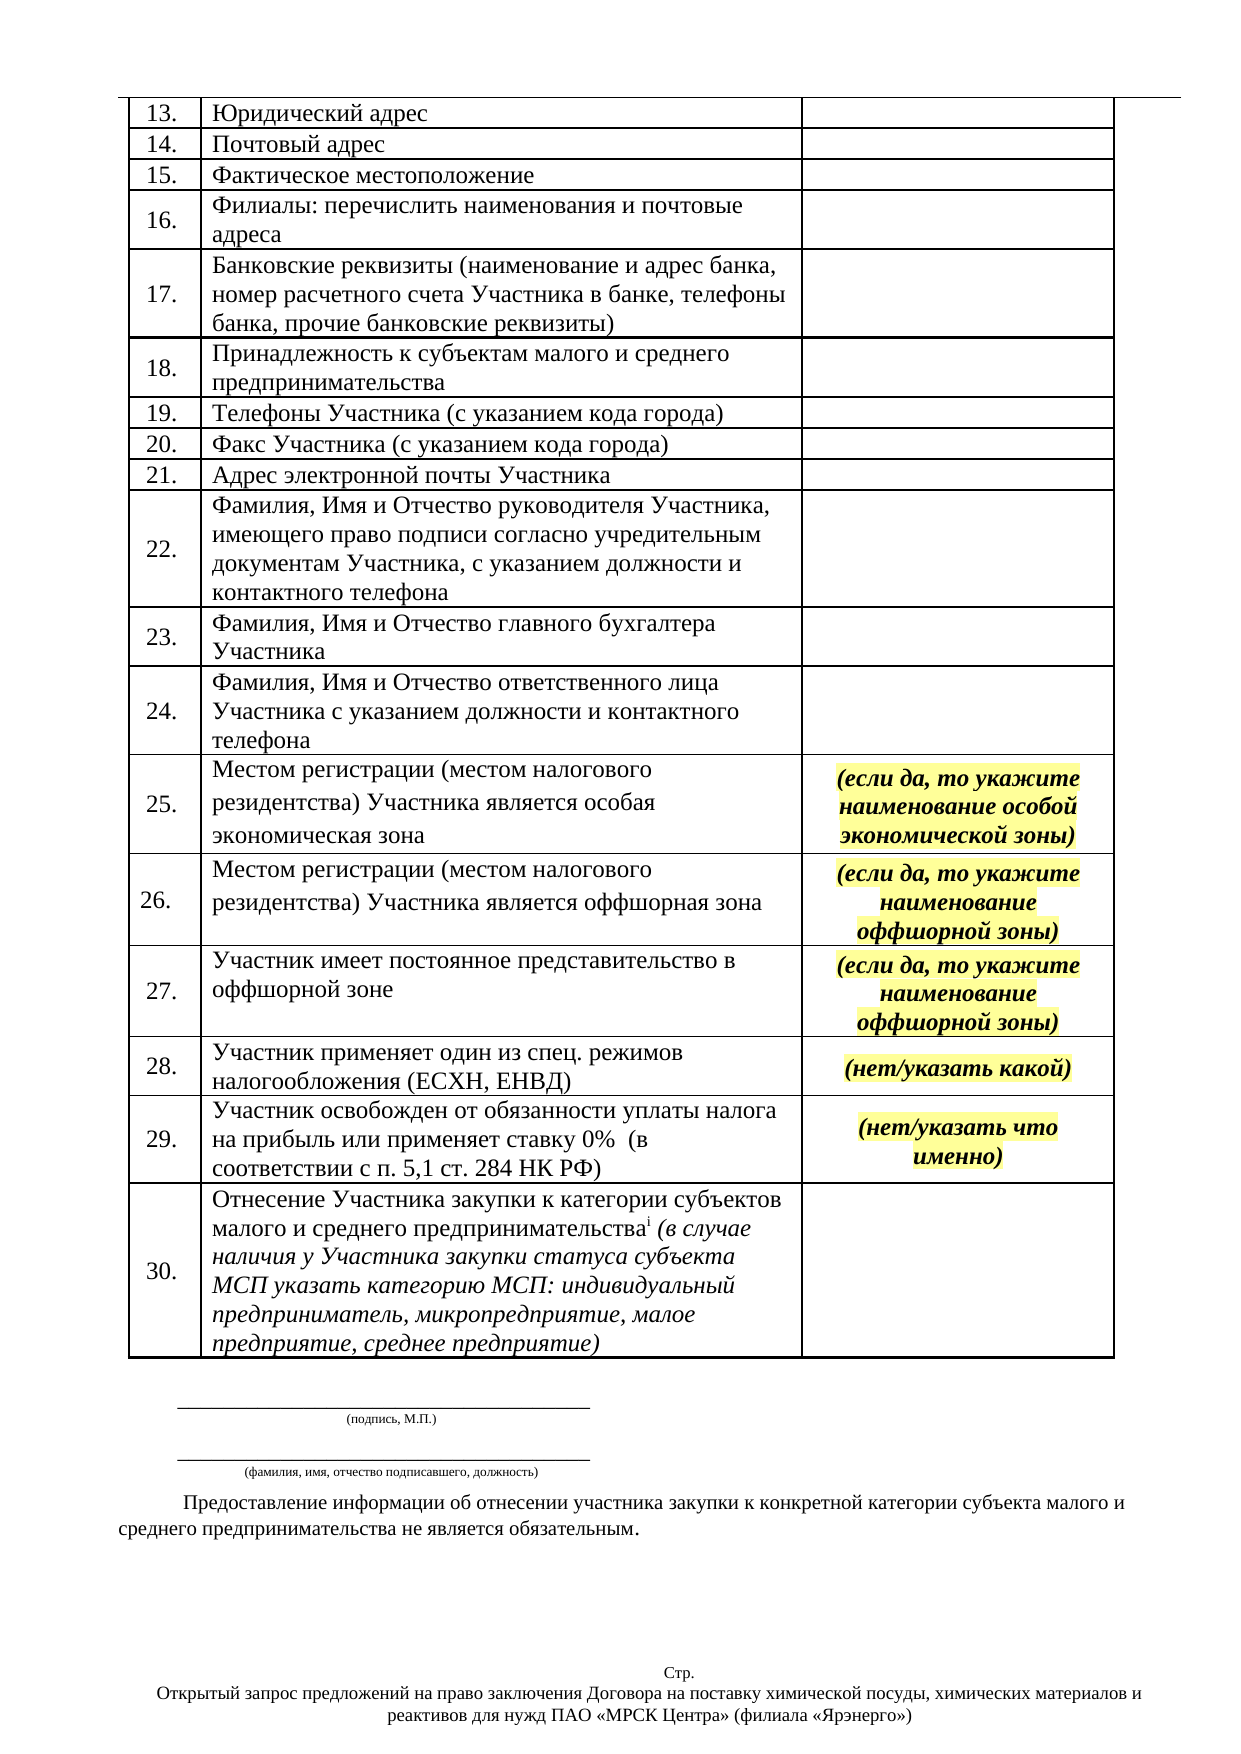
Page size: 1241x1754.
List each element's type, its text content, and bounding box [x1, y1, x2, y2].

text ____________________________________ [118, 1385, 605, 1411]
table_cell [803, 667, 1113, 753]
table_cell Местом регистрации (местом налогового резидентства) Участника является особая экономическая зона [202, 755, 801, 853]
table_cell [803, 398, 1113, 427]
table_cell Филиалы: перечислить наименования и почтовые адреса [202, 191, 801, 248]
table_cell [803, 1184, 1113, 1356]
table_cell Фамилия, Имя и Отчество ответственного лица Участника с указанием должности и контактного телефона [202, 667, 801, 753]
table_cell Участник освобожден от обязанности уплаты налога на прибыль или применяет ставку 0% (в соответствии с п. 5,1 ст. 284 НК РФ) [202, 1096, 801, 1182]
table_cell [803, 608, 1113, 665]
table_cell [803, 129, 1113, 158]
table_cell Отнесение Участника закупки к категории субъектов малого и среднего предпринимательства (в случае наличия у Участника закупки статуса субъекта МСП указать категорию МСП: индивидуальный предприниматель, микропредприятие, малое предприятие, среднее предприятие) [202, 1184, 801, 1356]
table_header [803, 98, 1113, 127]
table_cell (нет/указать какой) [803, 1037, 1113, 1094]
table_cell Банковские реквизиты (наименование и адрес банка, номер расчетного счета Участника в банке, телефоны банка, прочие банковские реквизиты) [202, 250, 801, 336]
table_cell [130, 1096, 200, 1182]
text Предоставление информации об отнесении участника закупки к конкретной категории субъекта малого и среднего предпринимательства не является обязательным. [118, 1490, 1181, 1541]
table_cell [130, 755, 200, 853]
table_cell [130, 491, 200, 606]
table_cell [803, 191, 1113, 248]
table_cell Местом регистрации (местом налогового резидентства) Участника является оффшорная зона [202, 854, 801, 944]
table_cell [130, 160, 200, 188]
table_cell [130, 1037, 200, 1094]
table_cell Факс Участника (с указанием кода города) [202, 429, 801, 458]
table_cell Фамилия, Имя и Отчество руководителя Участника, имеющего право подписи согласно учредительным документам Участника, с указанием должности и контактного телефона [202, 491, 801, 606]
text (фамилия, имя, отчество подписавшего, должность) [118, 1464, 605, 1490]
table_cell (если да, то укажите наименование оффшорной зоны) [803, 854, 1113, 944]
table_cell [803, 429, 1113, 458]
table_cell Участник применяет один из спец. режимов налогообложения (ЕСХН, ЕНВД) [202, 1037, 801, 1094]
table_header [130, 98, 200, 127]
table_cell [803, 339, 1113, 396]
table_cell (если да, то укажите наименование оффшорной зоны) [803, 946, 1113, 1036]
table_cell Принадлежность к субъектам малого и среднего предпринимательства [202, 339, 801, 396]
table_cell [130, 191, 200, 248]
table_cell Фамилия, Имя и Отчество главного бухгалтера Участника [202, 608, 801, 665]
table_cell Участник имеет постоянное представительство в оффшорной зоне [202, 946, 801, 1036]
table_cell (нет/указать что именно) [803, 1096, 1113, 1182]
table_cell Фактическое местоположение [202, 160, 801, 188]
table_cell [803, 491, 1113, 606]
table_cell Почтовый адрес [202, 129, 801, 158]
table_cell (если да, то укажите наименование особой экономической зоны) [803, 755, 1113, 853]
table_cell [130, 667, 200, 753]
table_cell [803, 460, 1113, 488]
text ____________________________________ [118, 1438, 605, 1464]
table_cell Адрес электронной почты Участника [202, 460, 801, 488]
table_cell [130, 398, 200, 427]
table_cell [130, 608, 200, 665]
table_cell [803, 250, 1113, 336]
table_cell [130, 250, 200, 336]
table_cell [130, 339, 200, 396]
table_cell [130, 946, 200, 1036]
table_cell [130, 429, 200, 458]
table_cell Телефоны Участника (с указанием кода города) [202, 398, 801, 427]
table_cell [803, 160, 1113, 188]
table_cell [130, 460, 200, 488]
table_cell [130, 1184, 200, 1356]
text (подпись, М.П.) [118, 1411, 605, 1438]
table_cell [130, 854, 200, 944]
table_header Юридический адрес [202, 98, 801, 127]
table_cell [130, 129, 200, 158]
